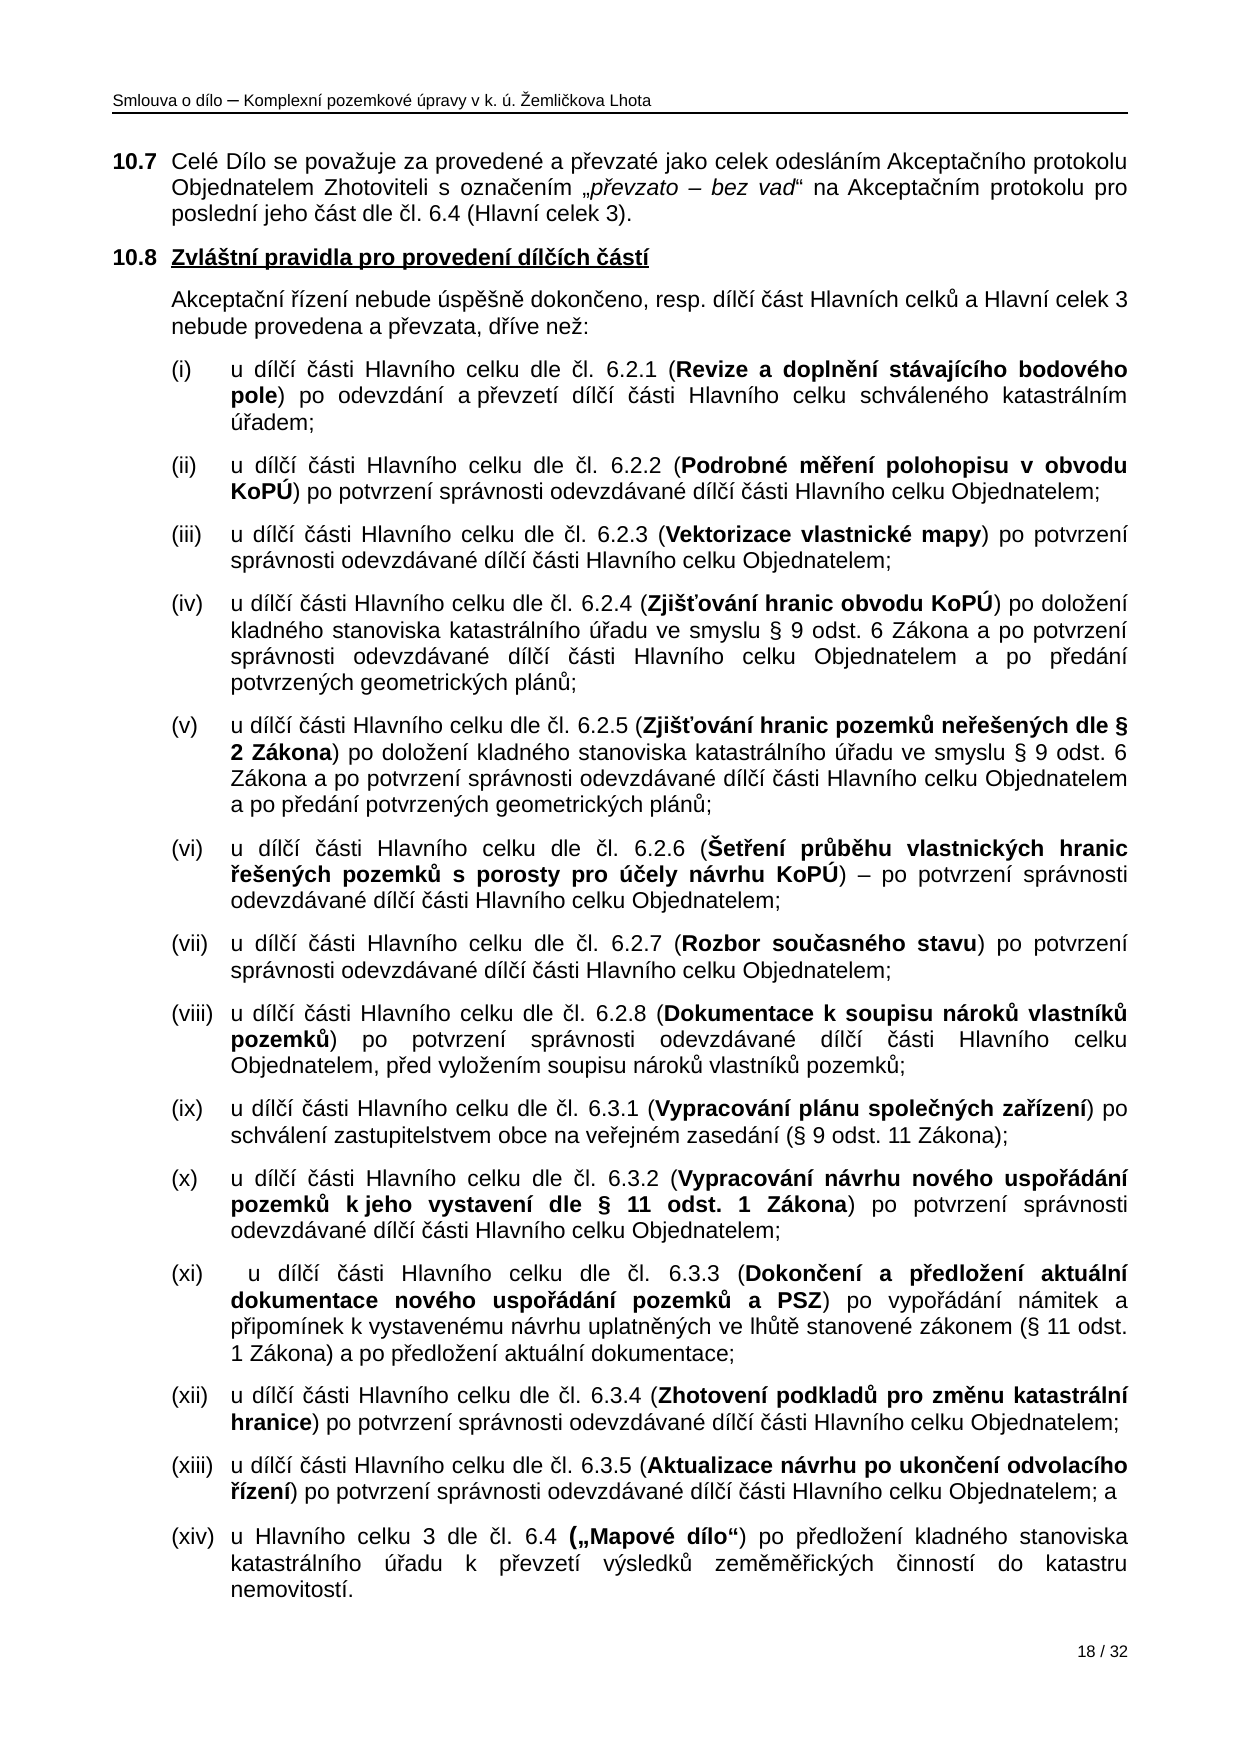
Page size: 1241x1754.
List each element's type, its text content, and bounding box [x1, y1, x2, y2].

list u Hlavního celku 3 dle čl. 6.4 („Mapové dílo“) po předložení kladného stanoviska katastrálního úřadu k převzetí výsledků zeměměřických činností do katastru nemovitostí. [171, 1521, 1128, 1603]
list u dílčí části Hlavního celku dle čl. 6.3.4 (Zhotovení podkladů pro změnu katastrální hranice) po potvrzení správnosti odevzdávané dílčí části Hlavního celku Objednatelem; [171, 1382, 1128, 1435]
list u dílčí části Hlavního celku dle čl. 6.2.6 (Šetření průběhu vlastnických hranic řešených pozemků s porosty pro účely návrhu KoPÚ) – po potvrzení správnosti odevzdávané dílčí části Hlavního celku Objednatelem; [171, 834, 1128, 913]
list u dílčí části Hlavního celku dle čl. 6.2.4 (Zjišťování hranic obvodu KoPÚ) po doložení kladného stanoviska katastrálního úřadu ve smyslu § 9 odst. 6 Zákona a po potvrzení správnosti odevzdávané dílčí části Hlavního celku Objednatelem a po předání potvrzených geometrických plánů; [171, 590, 1128, 696]
list u dílčí části Hlavního celku dle čl. 6.2.8 (Dokumentace k soupisu nároků vlastníků pozemků) po potvrzení správnosti odevzdávané dílčí části Hlavního celku Objednatelem, před vyložením soupisu nároků vlastníků pozemků; [171, 999, 1128, 1079]
list u dílčí části Hlavního celku dle čl. 6.2.3 (Vektorizace vlastnické mapy) po potvrzení správnosti odevzdávané dílčí části Hlavního celku Objednatelem; [171, 521, 1128, 574]
list u dílčí části Hlavního celku dle čl. 6.3.3 (Dokončení a předložení aktuální dokumentace nového uspořádání pozemků a PSZ) po vypořádání námitek a připomínek k vystavenému návrhu uplatněných ve lhůtě stanovené zákonem (§ 11 odst. 1 Zákona) a po předložení aktuální dokumentace; [171, 1260, 1128, 1366]
text Celé Dílo se považuje za provedené a převzaté jako celek odesláním Akceptačního protokolu Objednatelem Zhotoviteli s označením „převzato – bez vad“ na Akceptačním protokolu pro poslední jeho část dle čl. 6.4 (Hlavní celek 3). [112, 148, 1128, 227]
list u dílčí části Hlavního celku dle čl. 6.2.2 (Podrobné měření polohopisu v obvodu KoPÚ) po potvrzení správnosti odevzdávané dílčí části Hlavního celku Objednatelem; [171, 452, 1128, 504]
list u dílčí části Hlavního celku dle čl. 6.2.7 (Rozbor současného stavu) po potvrzení správnosti odevzdávané dílčí části Hlavního celku Objednatelem; [171, 930, 1128, 983]
list u dílčí části Hlavního celku dle čl. 6.2.5 (Zjišťování hranic pozemků neřešených dle § 2 Zákona) po doložení kladného stanoviska katastrálního úřadu ve smyslu § 9 odst. 6 Zákona a po potvrzení správnosti odevzdávané dílčí části Hlavního celku Objednatelem a po předání potvrzených geometrických plánů; [171, 712, 1128, 818]
list u dílčí části Hlavního celku dle čl. 6.3.5 (Aktualizace návrhu po ukončení odvolacího řízení) po potvrzení správnosti odevzdávané dílčí části Hlavního celku Objednatelem; a [171, 1452, 1128, 1504]
text Zvláštní pravidla pro provedení dílčích částí [112, 243, 1128, 270]
list u dílčí části Hlavního celku dle čl. 6.3.2 (Vypracování návrhu nového uspořádání pozemků k jeho vystavení dle § 11 odst. 1 Zákona) po potvrzení správnosti odevzdávané dílčí části Hlavního celku Objednatelem; [171, 1165, 1128, 1244]
list u dílčí části Hlavního celku dle čl. 6.2.1 (Revize a doplnění stávajícího bodového pole) po odevzdání a převzetí dílčí části Hlavního celku schváleného katastrálním úřadem; [171, 356, 1128, 435]
list Akceptační řízení nebude úspěšně dokončeno, resp. dílčí část Hlavních celků a Hlavní celek 3 nebude provedena a převzata, dříve než: [171, 286, 1128, 339]
list u dílčí části Hlavního celku dle čl. 6.3.1 (Vypracování plánu společných zařízení) po schválení zastupitelstvem obce na veřejném zasedání (§ 9 odst. 11 Zákona); [171, 1095, 1128, 1148]
